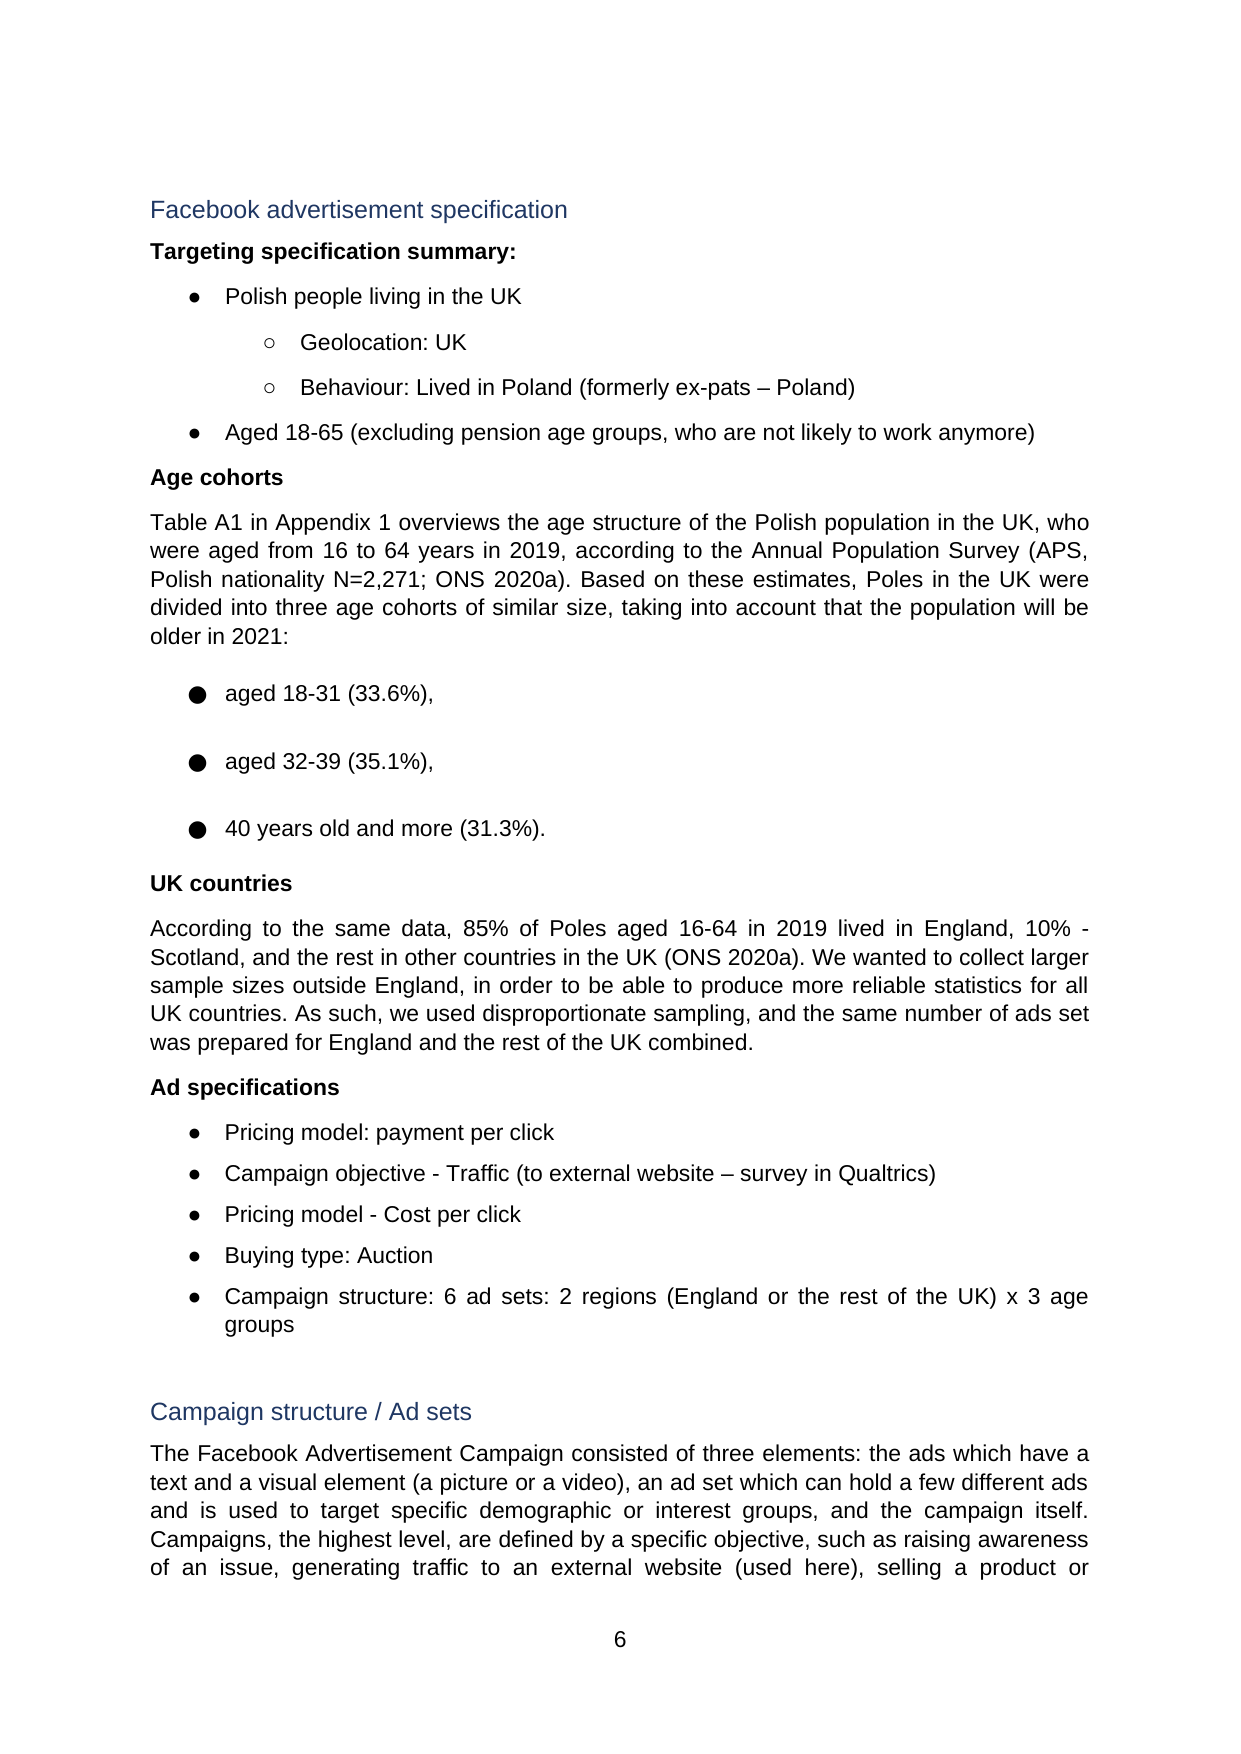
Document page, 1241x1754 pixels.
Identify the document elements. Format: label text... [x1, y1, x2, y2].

text Age cohorts [150, 464, 1090, 490]
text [150, 1440, 1090, 1580]
list aged 32-39 (35.1%), [187, 735, 1090, 782]
list Buying type: Auction [187, 1242, 1090, 1268]
list Pricing model - Cost per click [187, 1201, 1090, 1227]
text Table A1 in Appendix 1 overviews the age structure of the Polish population in the UK, who were aged from 16 to 64 years in 2019, according to the Annual Population Survey (APS, Polish nationality N=2,271; ONS 2020a). Based on these estimates, Poles in the UK were divided into three age cohorts of similar size, taking into account that the population will be older in 2021: [150, 509, 1090, 649]
subtitle Facebook advertisement specification [150, 195, 1090, 224]
list Pricing model: payment per click [187, 1119, 1090, 1145]
list Campaign objective - Traffic (to external website – survey in Qualtrics) [187, 1160, 1090, 1186]
list Aged 18-65 (excluding pension age groups, who are not likely to work anymore) [187, 419, 1090, 445]
list Geolocation: UK [262, 328, 1090, 355]
list Campaign structure: 6 ad sets: 2 regions (England or the rest of the UK) x 3 age groups [187, 1283, 1090, 1337]
subtitle Campaign structure / Ad sets [150, 1397, 1090, 1426]
list 40 years old and more (31.3%). [187, 802, 1090, 849]
list aged 18-31 (33.6%), [187, 668, 1090, 715]
text UK countries [150, 870, 1090, 896]
text Targeting specification summary: [150, 238, 1090, 264]
text Ad specifications [150, 1074, 1090, 1100]
list Behaviour: Lived in Poland (formerly ex-pats – Poland) [262, 373, 1090, 400]
list Polish people living in the UK [187, 283, 1090, 310]
text According to the same data, 85% of Poles aged 16-64 in 2019 lived in England, 10% - Scotland, and the rest in other countries in the UK (ONS 2020a). We wanted to collect larger sample sizes outside England, in order to be able to produce more reliable statistics for all UK countries. As such, we used disproportionate sampling, and the same number of ads set was prepared for England and the rest of the UK combined. [150, 915, 1090, 1055]
